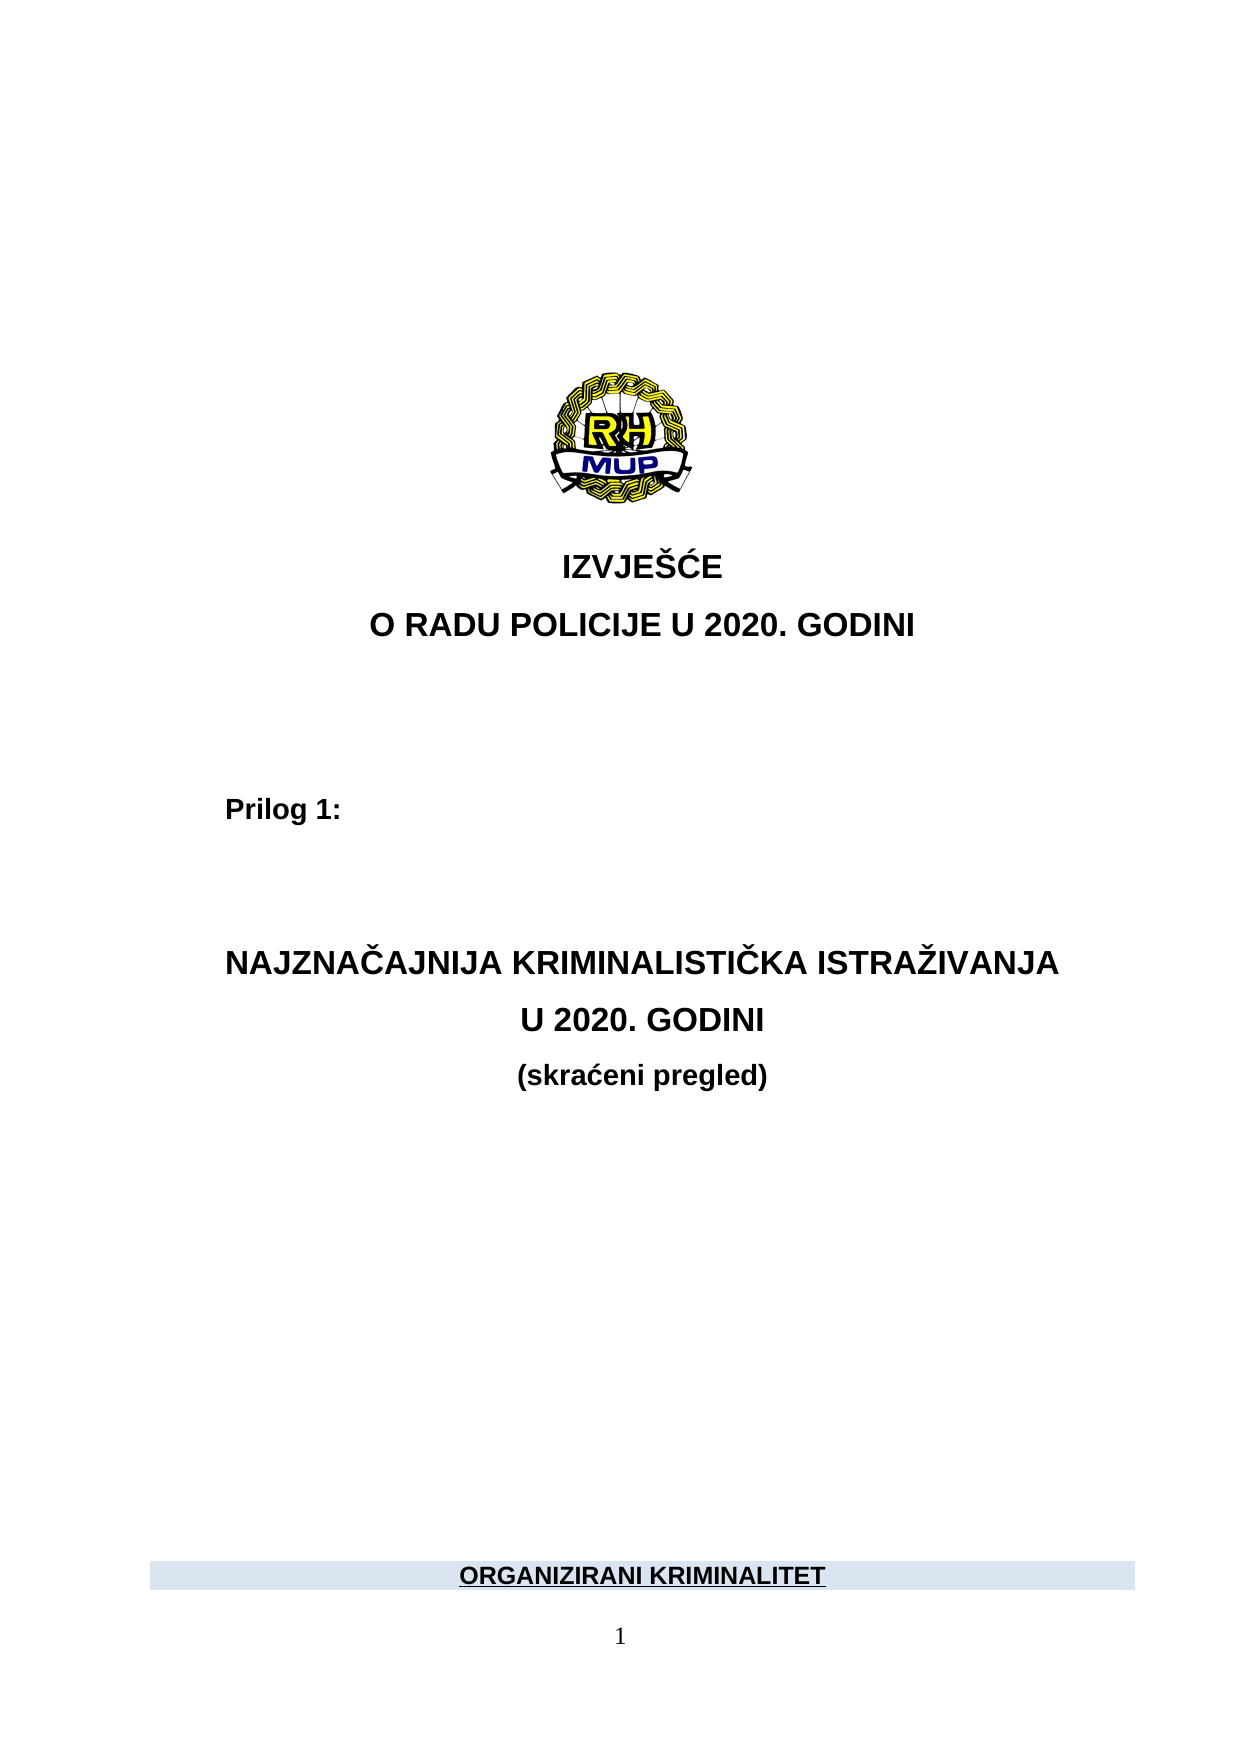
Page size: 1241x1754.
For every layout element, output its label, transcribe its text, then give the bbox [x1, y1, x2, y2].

text O RADU POLICIJE U 2020. GODINI [150, 605, 1135, 643]
text IZVJEŠĆE [150, 547, 1135, 586]
picture [546, 371, 694, 505]
text NAJZNAČAJNIJA KRIMINALISTIČKA ISTRAŽIVANJA [150, 943, 1135, 981]
text ORGANIZIRANI KRIMINALITET [150, 1561, 1135, 1590]
text (skraćeni pregled) [150, 1058, 1135, 1092]
text Prilog 1: [150, 792, 1135, 825]
text U 2020. GODINI [150, 1000, 1135, 1039]
